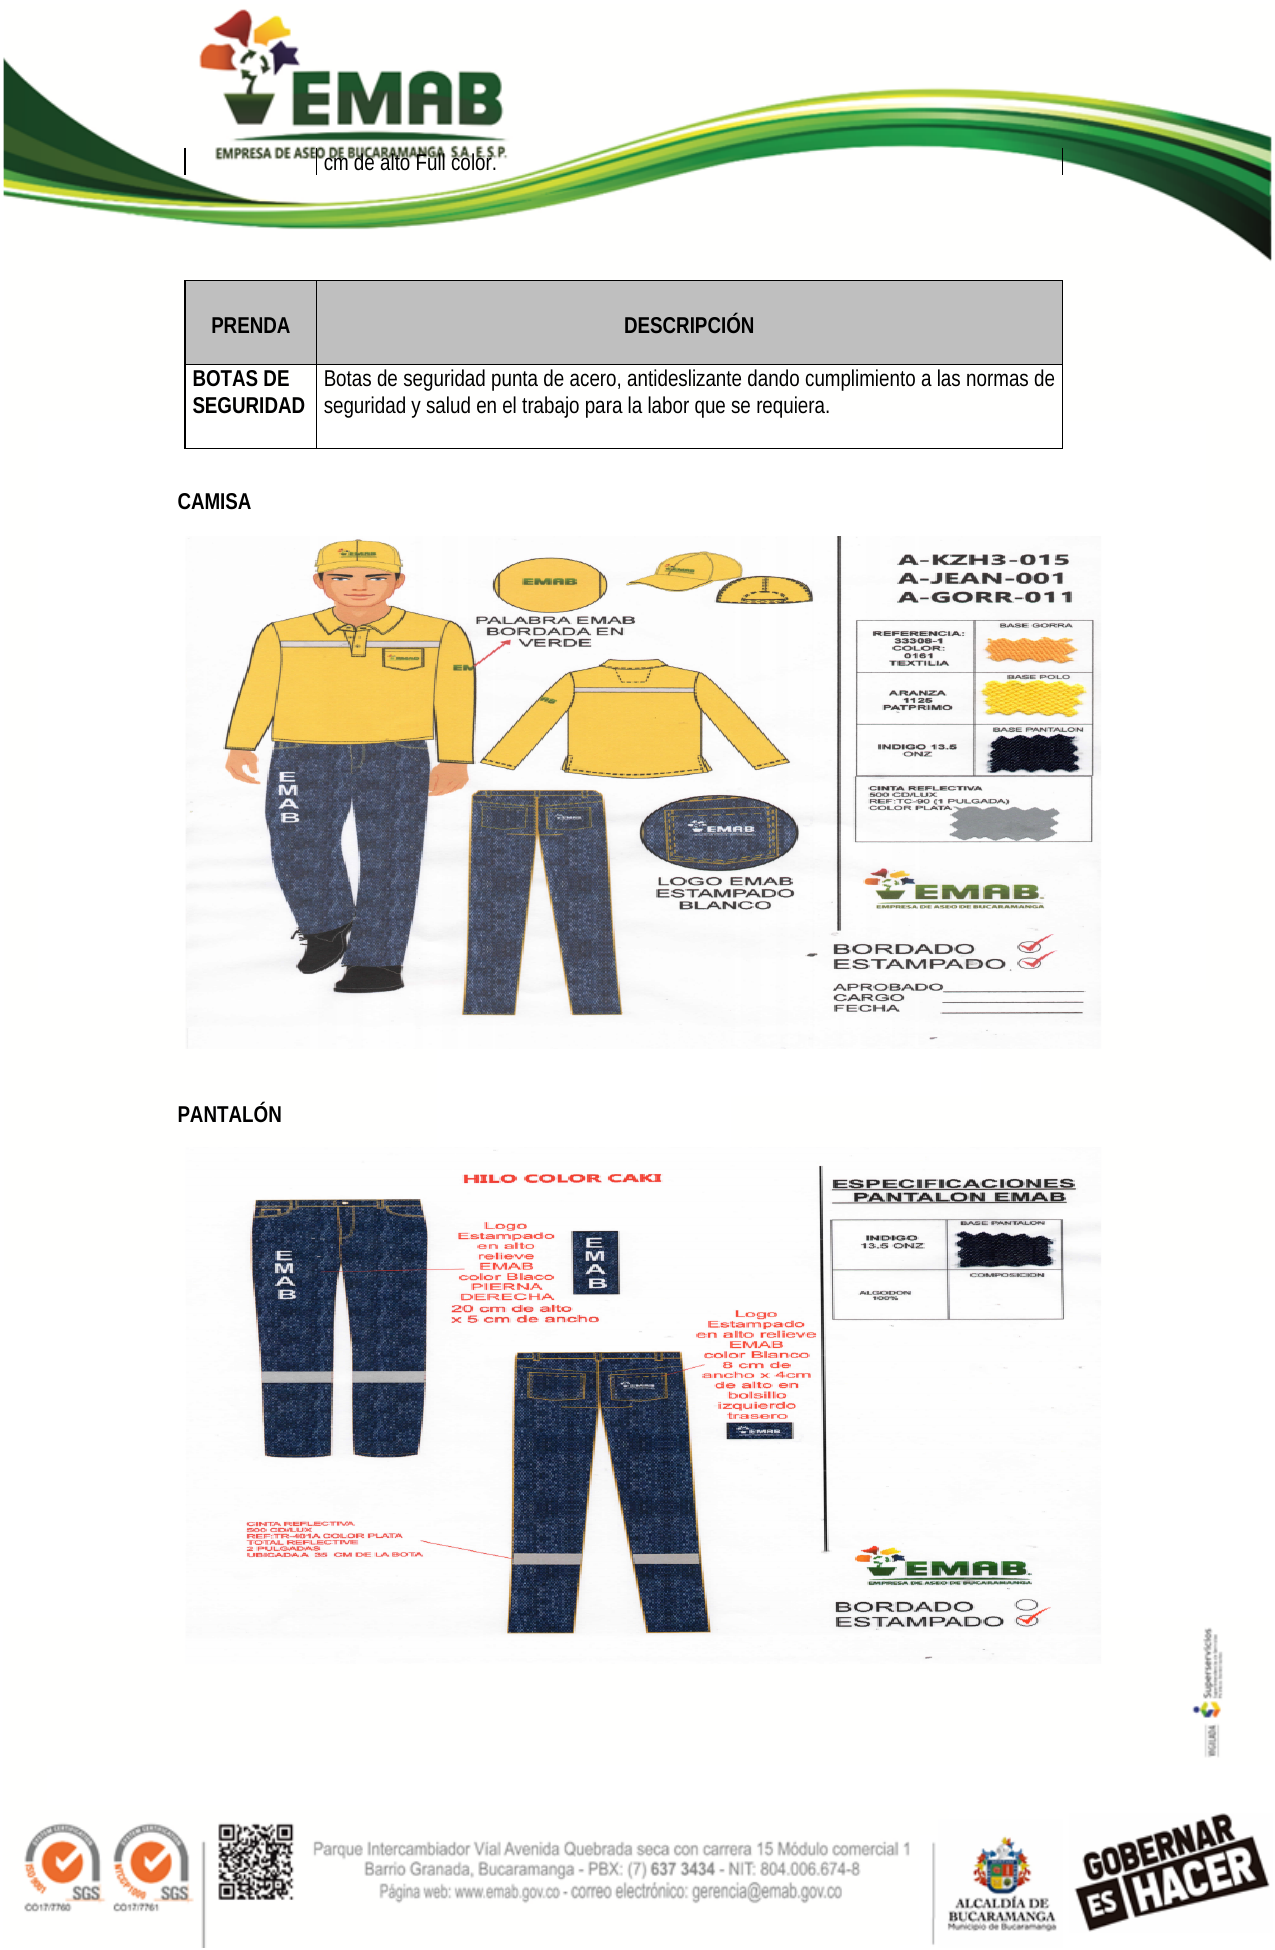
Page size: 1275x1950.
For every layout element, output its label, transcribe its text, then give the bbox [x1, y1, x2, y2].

table_cell BOTAS DE SEGURIDAD [186, 365, 316, 448]
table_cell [317, 148, 1062, 175]
table_cell GORRA [186, 148, 316, 175]
table_cell PRENDA [186, 281, 316, 364]
table_cell DESCRIPCIÓN [317, 281, 1062, 364]
picture [3, 4, 1274, 1948]
text PANTALÓN [177, 1101, 1086, 1127]
text CAMISA [177, 488, 1086, 514]
table_cell [185, 175, 316, 280]
table_cell Botas de seguridad punta de acero, antideslizante dando cumplimiento a las normas de seguridad y salud en el trabajo para la labor que se requiera. [317, 365, 1062, 448]
table_cell [316, 175, 1062, 280]
